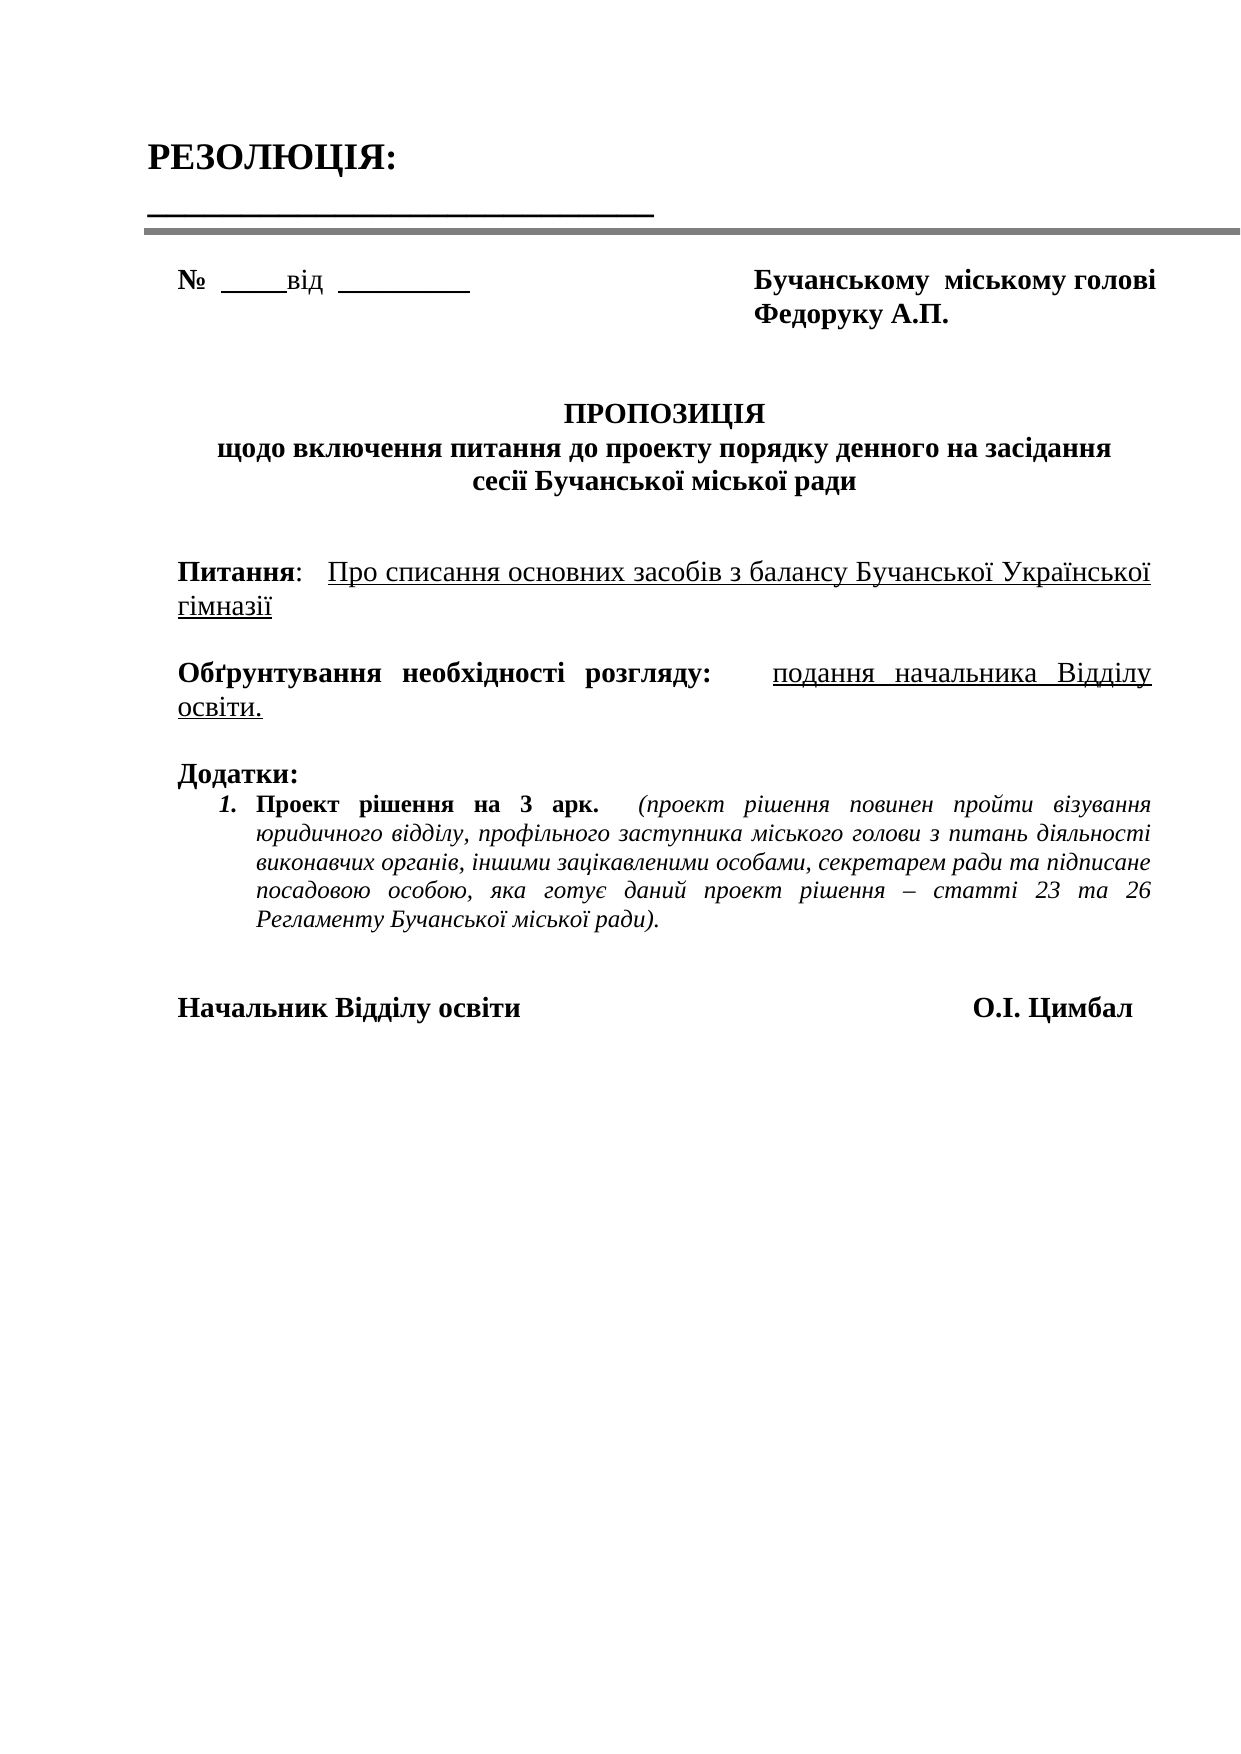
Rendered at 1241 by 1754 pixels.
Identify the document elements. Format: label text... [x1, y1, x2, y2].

text ПРОПОЗИЦІЯ [177, 396, 1152, 430]
list Проект рішення на 3 арк. (проект рішення повинен пройти візування юридичного відділу, профільного заступника міського голови з питань діяльності виконавчих органів, іншими зацікавленими особами, секретарем ради та підписане посадовою особою, яка готує даний проект рішення – статті 23 та 26 Регламенту Бучанської міської ради). [218, 789, 1152, 933]
text Додатки: [177, 756, 1134, 789]
text сесії Бучанської міської ради [177, 463, 1152, 497]
text Начальник Відділу освіти О.І. Цимбал [177, 991, 1152, 1024]
table_header нському міському голові Федоруку А.П. [738, 262, 1196, 329]
text щодо включення питання до проекту порядку денного на засідання [177, 430, 1152, 463]
text Обґрунтування необхідності розгляду: подання начальника Відділу освіти. [177, 655, 1152, 722]
text Питання: Про списання основних засобів з балансу Бучанської Української гімназії [177, 554, 1152, 622]
table_header № ____ від _________ [166, 262, 738, 329]
